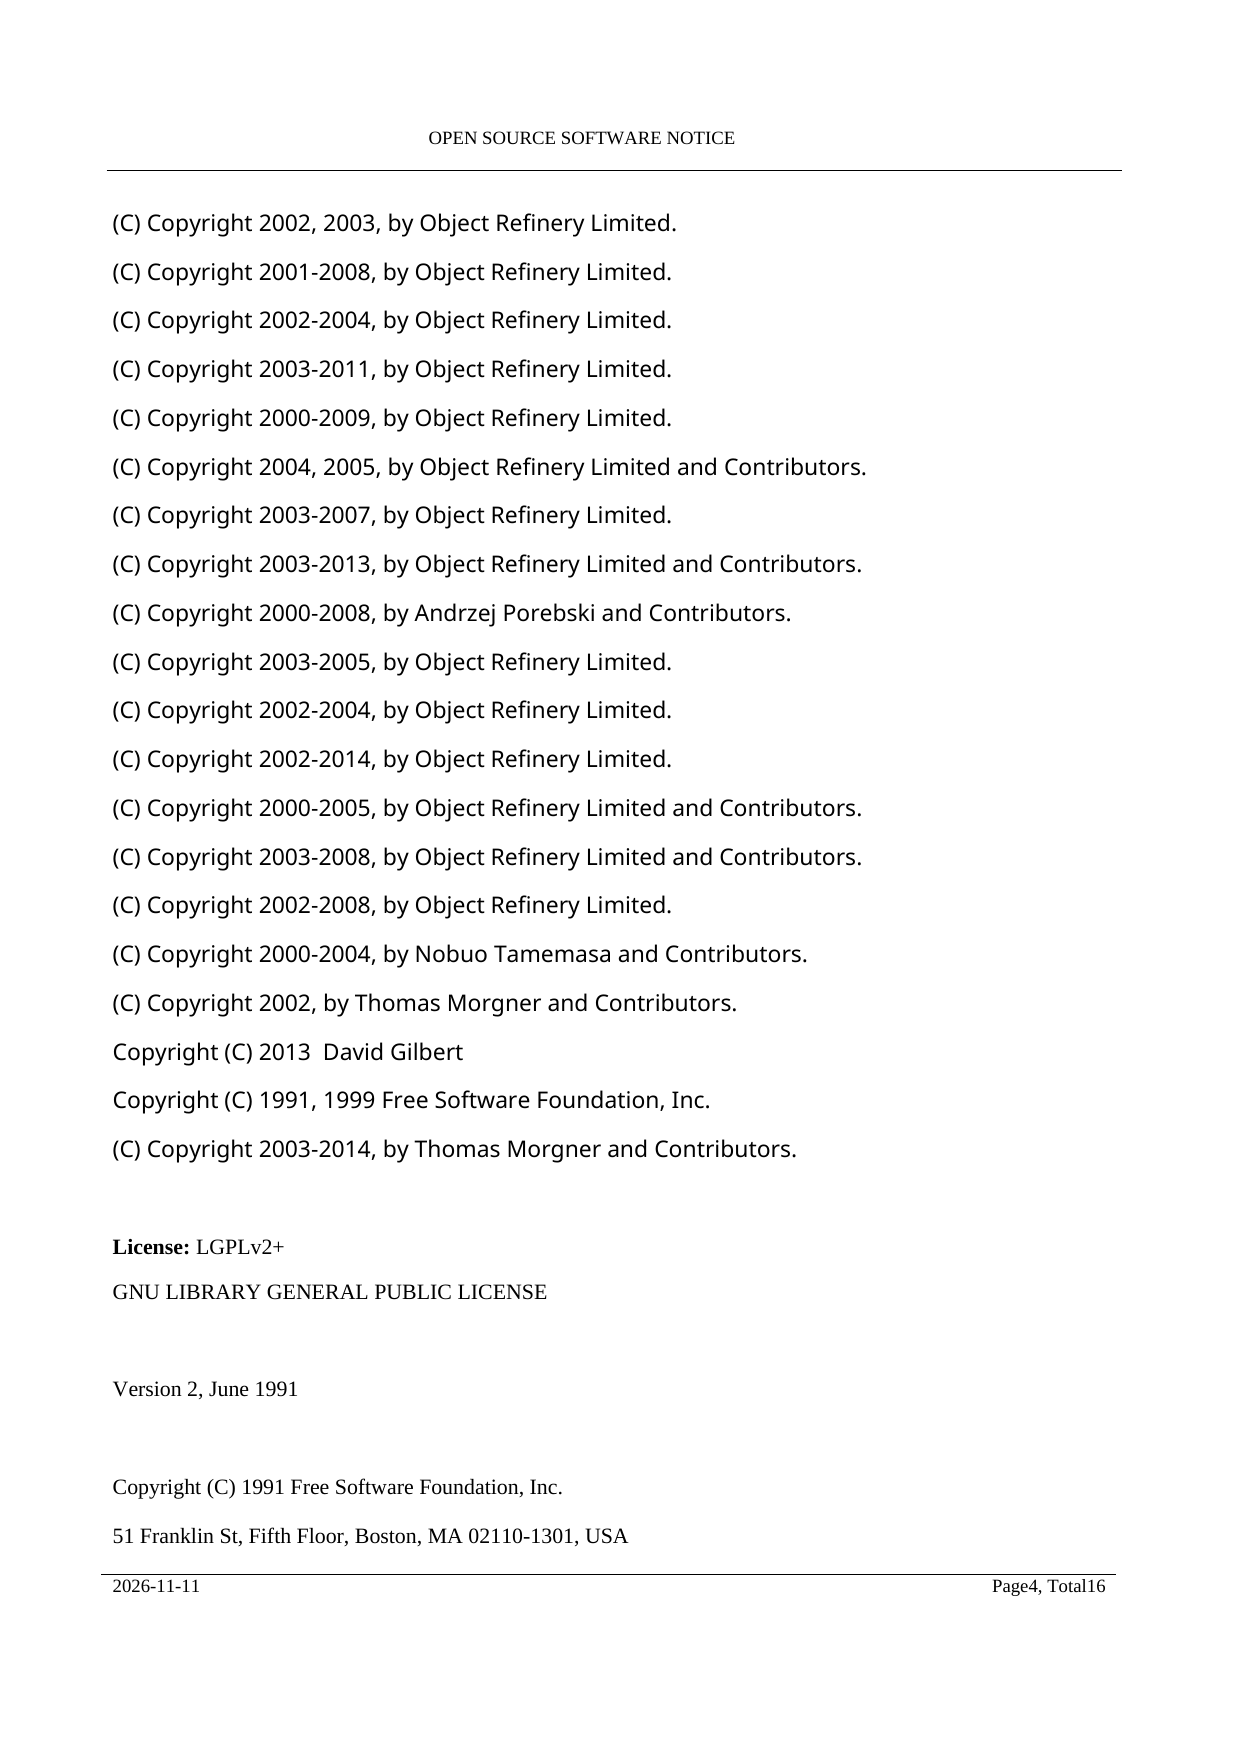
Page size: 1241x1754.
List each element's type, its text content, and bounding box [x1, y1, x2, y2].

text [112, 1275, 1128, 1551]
text License: LGPLv2+ [112, 1230, 1128, 1263]
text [112, 206, 1128, 1214]
